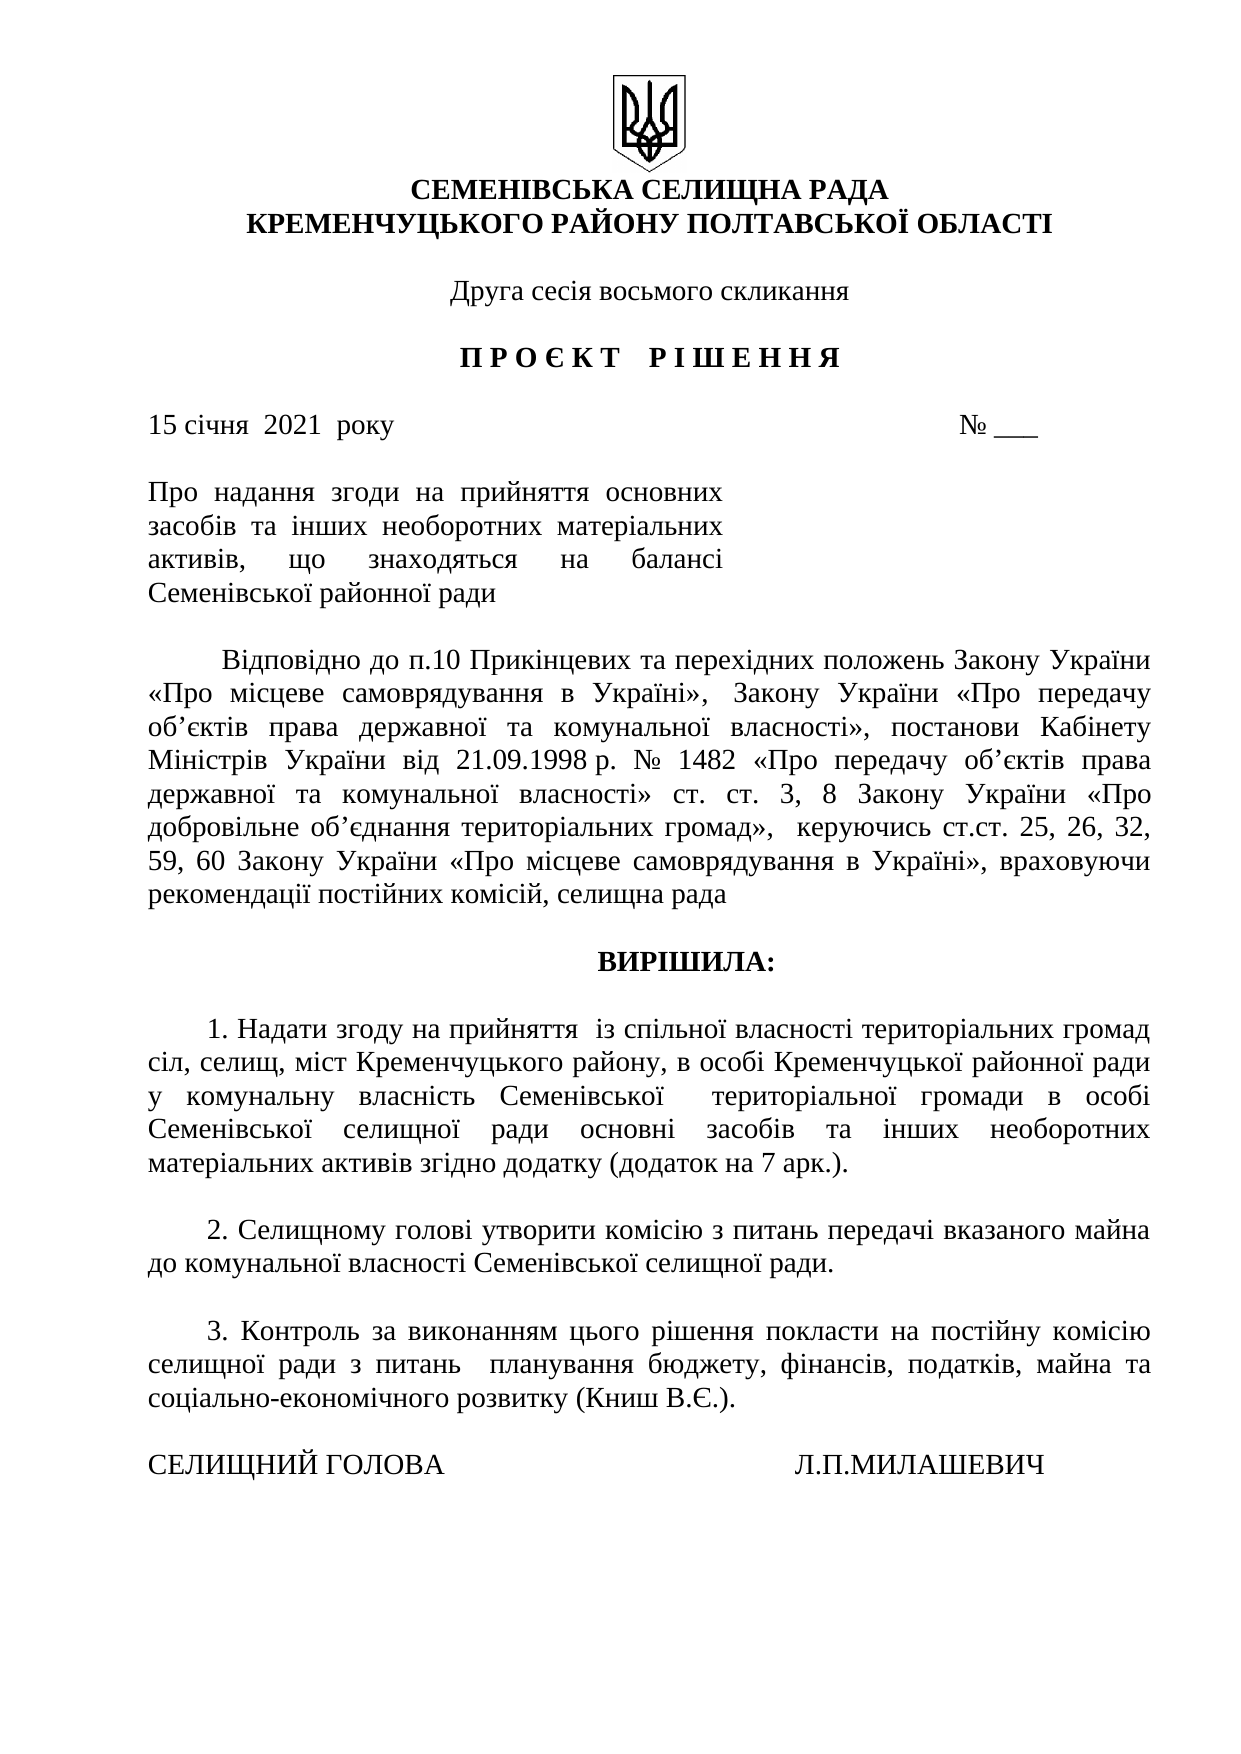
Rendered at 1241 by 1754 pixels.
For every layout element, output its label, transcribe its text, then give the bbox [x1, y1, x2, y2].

text КРЕМЕНЧУЦЬКОГО РАЙОНУ ПОЛТАВСЬКОЇ ОБЛАСТІ [148, 206, 1152, 239]
text СЕЛИЩНИЙ ГОЛОВА Л.П.МИЛАШЕВИЧ [148, 1447, 1152, 1480]
list 2. Селищному голові утворити комісію з питань передачі вказаного майна до комунальної власності Семенівської селищної ради. [148, 1212, 1152, 1279]
text Відповідно до п.10 Прикінцевих та перехідних положень Закону України «Про місцеве самоврядування в Україні», Закону України «Про передачу об’єктів права державної та комунальної власності», постанови Кабінету Міністрів України від 21.09.1998 р. № 1482 «Про передачу об’єктів права державної та комунальної власності» ст. ст. 3, 8 Закону України «Про добровільне об’єднання територіальних громад», керуючись ст.ст. 25, 26, 32, 59, 60 Закону України «Про місцеве самоврядування в Україні», враховуючи рекомендації постійних комісій, селищна рада [148, 675, 1152, 910]
text СЕМЕНІВСЬКА СЕЛИЩНА РАДА [148, 172, 1152, 206]
text ВИРІШИЛА: [148, 944, 1152, 977]
text 3. Контроль за виконанням цього рішення покласти на постійну комісію селищної ради з питань планування бюджету, фінансів, податків, майна та соціально-економічного розвитку (Книш В.Є.). [148, 1313, 1152, 1413]
list 1. Надати згоду на прийняття із спільної власності територіальних громад сіл, селищ, міст Кременчуцького району, в особі Кременчуцької районної ради у комунальну власність Семенівської територіальної громади в особі Семенівської селищної ради основні засобів та інших необоротних матеріальних активів згідно додатку (додаток на 7 арк.). [148, 1011, 1152, 1178]
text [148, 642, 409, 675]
picture [612, 73, 688, 173]
text Друга сесія восьмого скликання [148, 273, 1152, 306]
text Про надання згоди на прийняття основних засобів та інших необоротних матеріальних активів, що знаходяться на балансі Семенівської районної ради [148, 474, 723, 608]
text П Р О Є К Т Р І Ш Е Н Н Я [148, 340, 1152, 373]
text 15 січня 2021 року № ___ [148, 407, 1152, 441]
